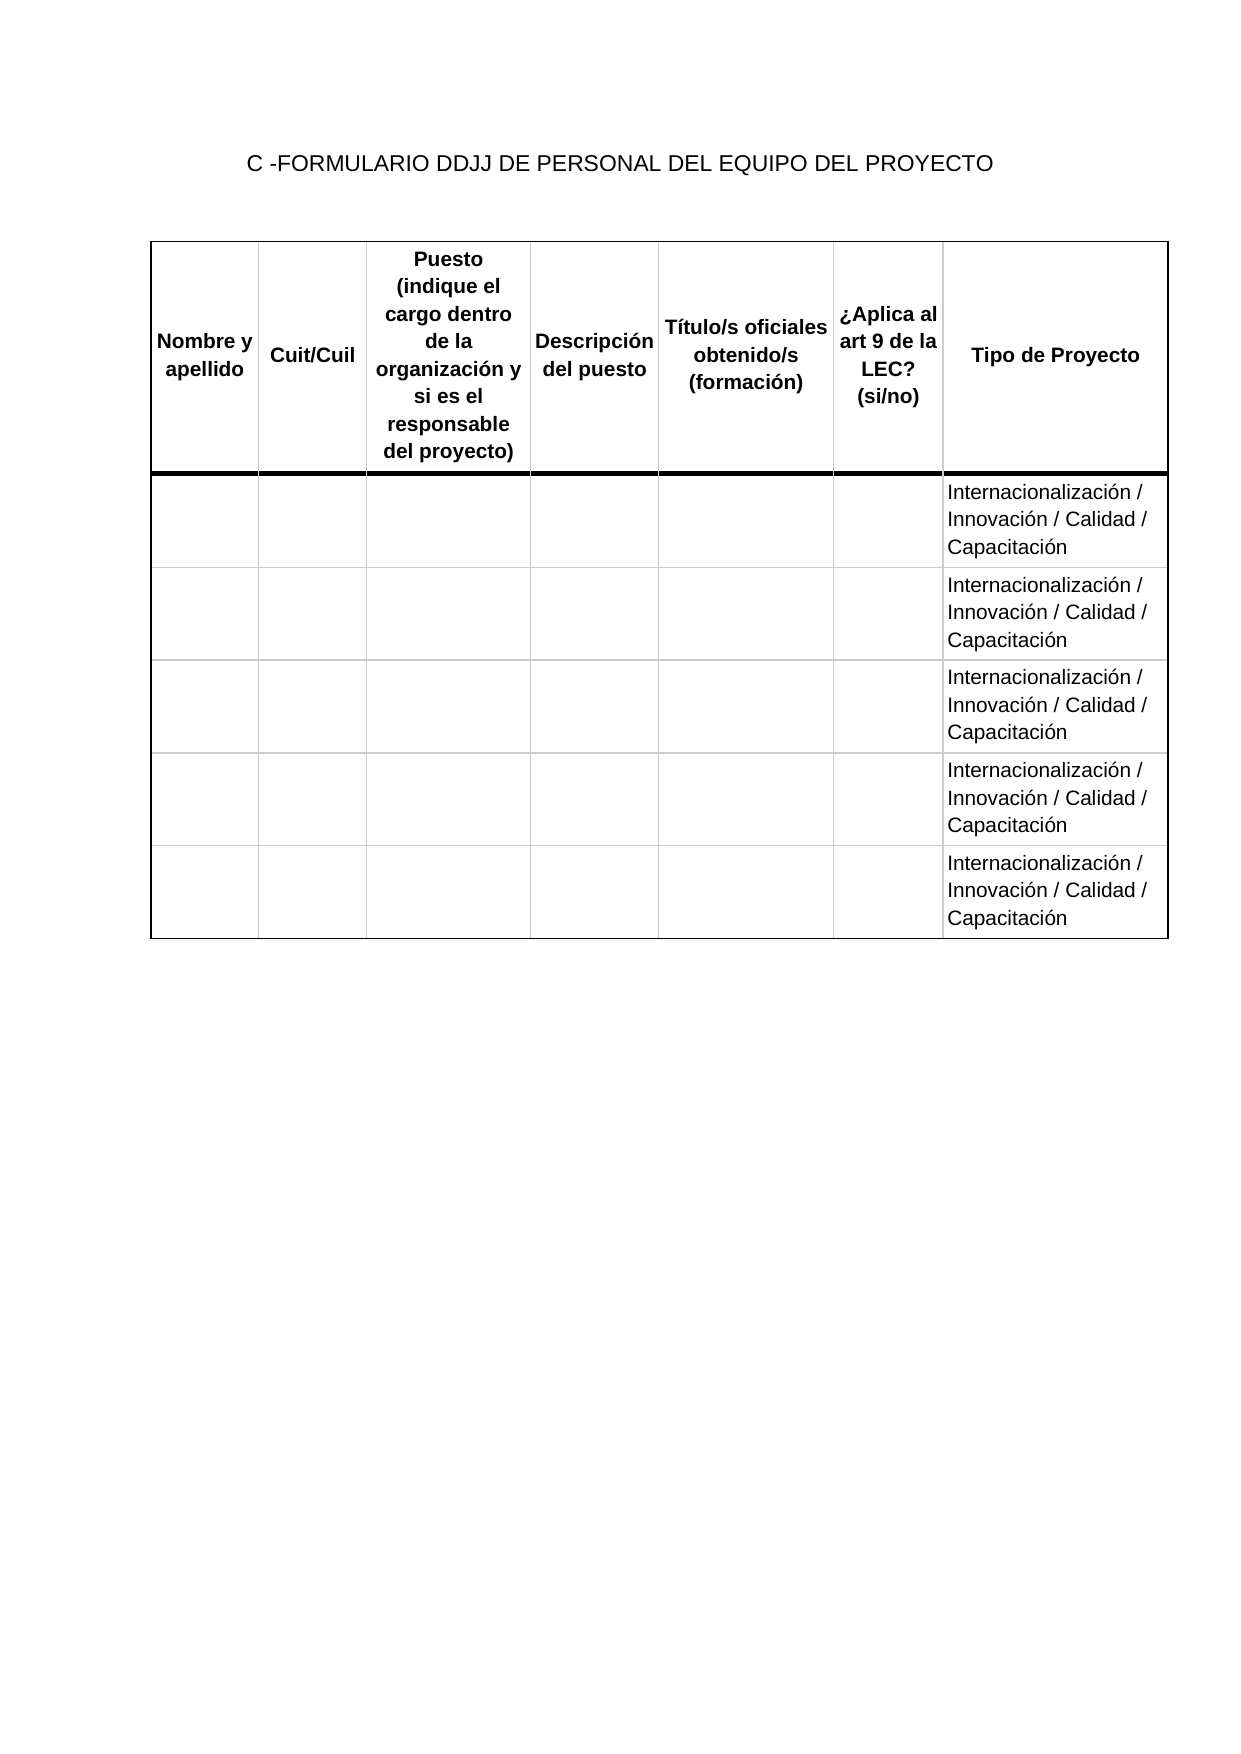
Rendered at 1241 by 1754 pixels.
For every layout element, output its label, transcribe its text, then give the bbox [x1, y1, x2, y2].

table_cell [531, 661, 658, 752]
table_cell [367, 661, 530, 752]
table_header ¿Aplica al art 9 de la LEC? (si/no) [834, 242, 942, 471]
table_cell [531, 568, 658, 659]
table_cell [834, 754, 942, 845]
table_cell Internacionalización / Innovación / Calidad / Capacitación [944, 754, 1167, 845]
table_cell [259, 476, 366, 567]
table_cell [659, 661, 833, 752]
table_cell [834, 476, 942, 567]
table_cell [152, 754, 258, 845]
table_cell [367, 476, 530, 567]
table_cell [367, 846, 530, 937]
table_cell [367, 568, 530, 659]
table_cell [259, 568, 366, 659]
table_header Título/s oficiales obtenido/s (formación) [659, 242, 833, 471]
table_cell [834, 568, 942, 659]
table_header Cuit/Cuil [259, 242, 366, 471]
table_cell [152, 476, 258, 567]
table_cell Internacionalización / Innovación / Calidad / Capacitación [944, 846, 1167, 937]
table_cell [152, 661, 258, 752]
table_header Nombre y apellido [152, 242, 258, 471]
table_cell [531, 476, 658, 567]
table_cell [259, 754, 366, 845]
table_cell [152, 846, 258, 937]
table_cell [659, 476, 833, 567]
table_header Puesto (indique el cargo dentro de la organización y si es el responsable del proyecto) [367, 242, 530, 471]
table_cell [259, 846, 366, 937]
text C -FORMULARIO DDJJ DE PERSONAL DEL EQUIPO DEL PROYECTO [150, 150, 1090, 176]
table_cell [834, 846, 942, 937]
table_header Tipo de Proyecto [944, 242, 1167, 471]
table_cell [659, 846, 833, 937]
table_cell [152, 568, 258, 659]
table_cell [531, 846, 658, 937]
table_cell Internacionalización / Innovación / Calidad / Capacitación [944, 476, 1167, 567]
table_header Descripción del puesto [531, 242, 658, 471]
table_cell [659, 754, 833, 845]
table_cell [367, 754, 530, 845]
table_cell [834, 661, 942, 752]
table_cell [531, 754, 658, 845]
table_cell [659, 568, 833, 659]
table_cell [259, 661, 366, 752]
table_cell Internacionalización / Innovación / Calidad / Capacitación [944, 661, 1167, 752]
table_cell Internacionalización / Innovación / Calidad / Capacitación [944, 568, 1167, 659]
